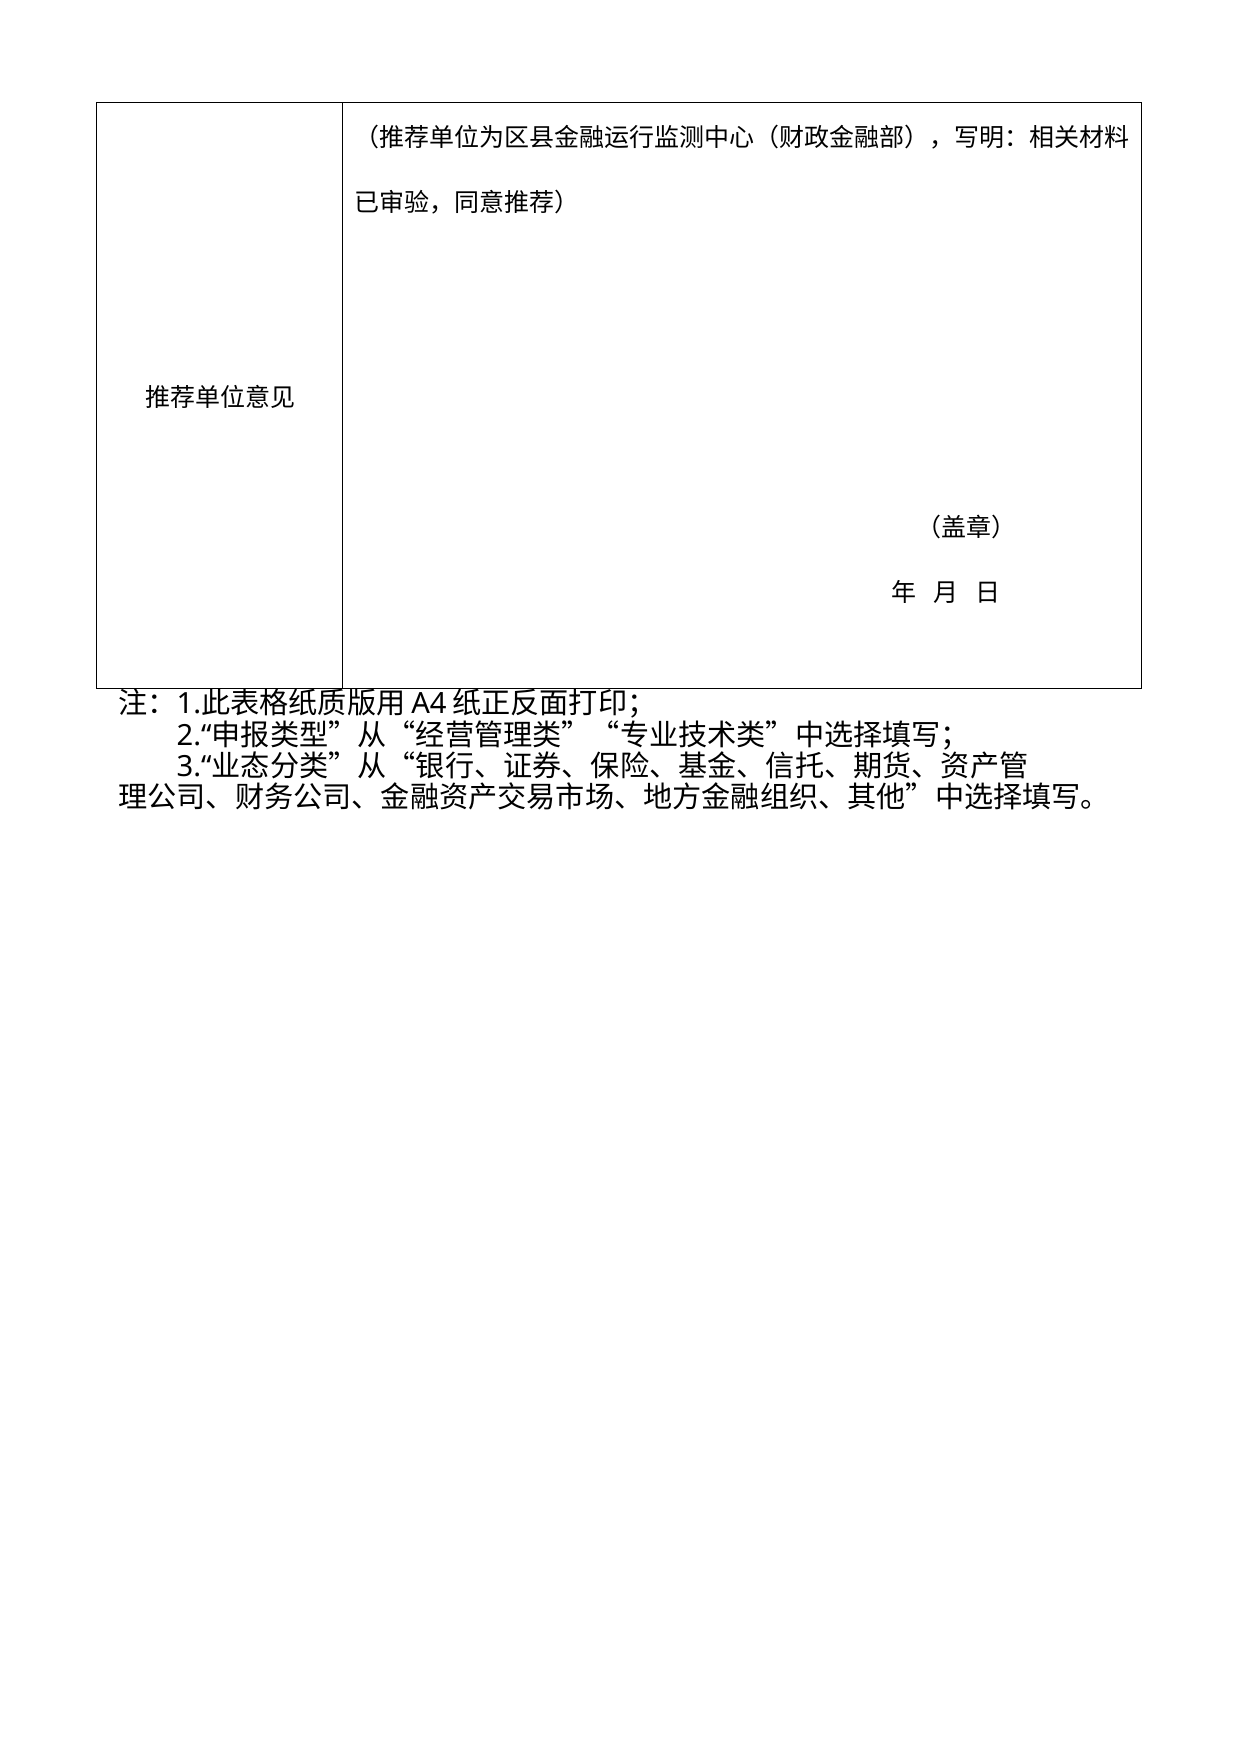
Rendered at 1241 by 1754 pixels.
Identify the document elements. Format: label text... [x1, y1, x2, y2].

text 3.“业态分类”从“银行、证券、保险、基金、信托、期货、资产管 [118, 751, 1122, 783]
text 理公司、财务公司、金融资产交易市场、地方金融组织、其他”中选择填写。 [118, 783, 1122, 814]
table_cell （推荐单位为区县金融运行监测中心（财政金融部），写明：相关材料已审验，同意推荐） （盖章） 年 月 日 [343, 103, 1141, 688]
text 注：1.此表格纸质版用A4纸正反面打印； [118, 689, 1122, 720]
table_cell 推荐单位意见 [97, 103, 342, 688]
text 2.“申报类型”从“经营管理类”“专业技术类”中选择填写； [118, 720, 1122, 751]
